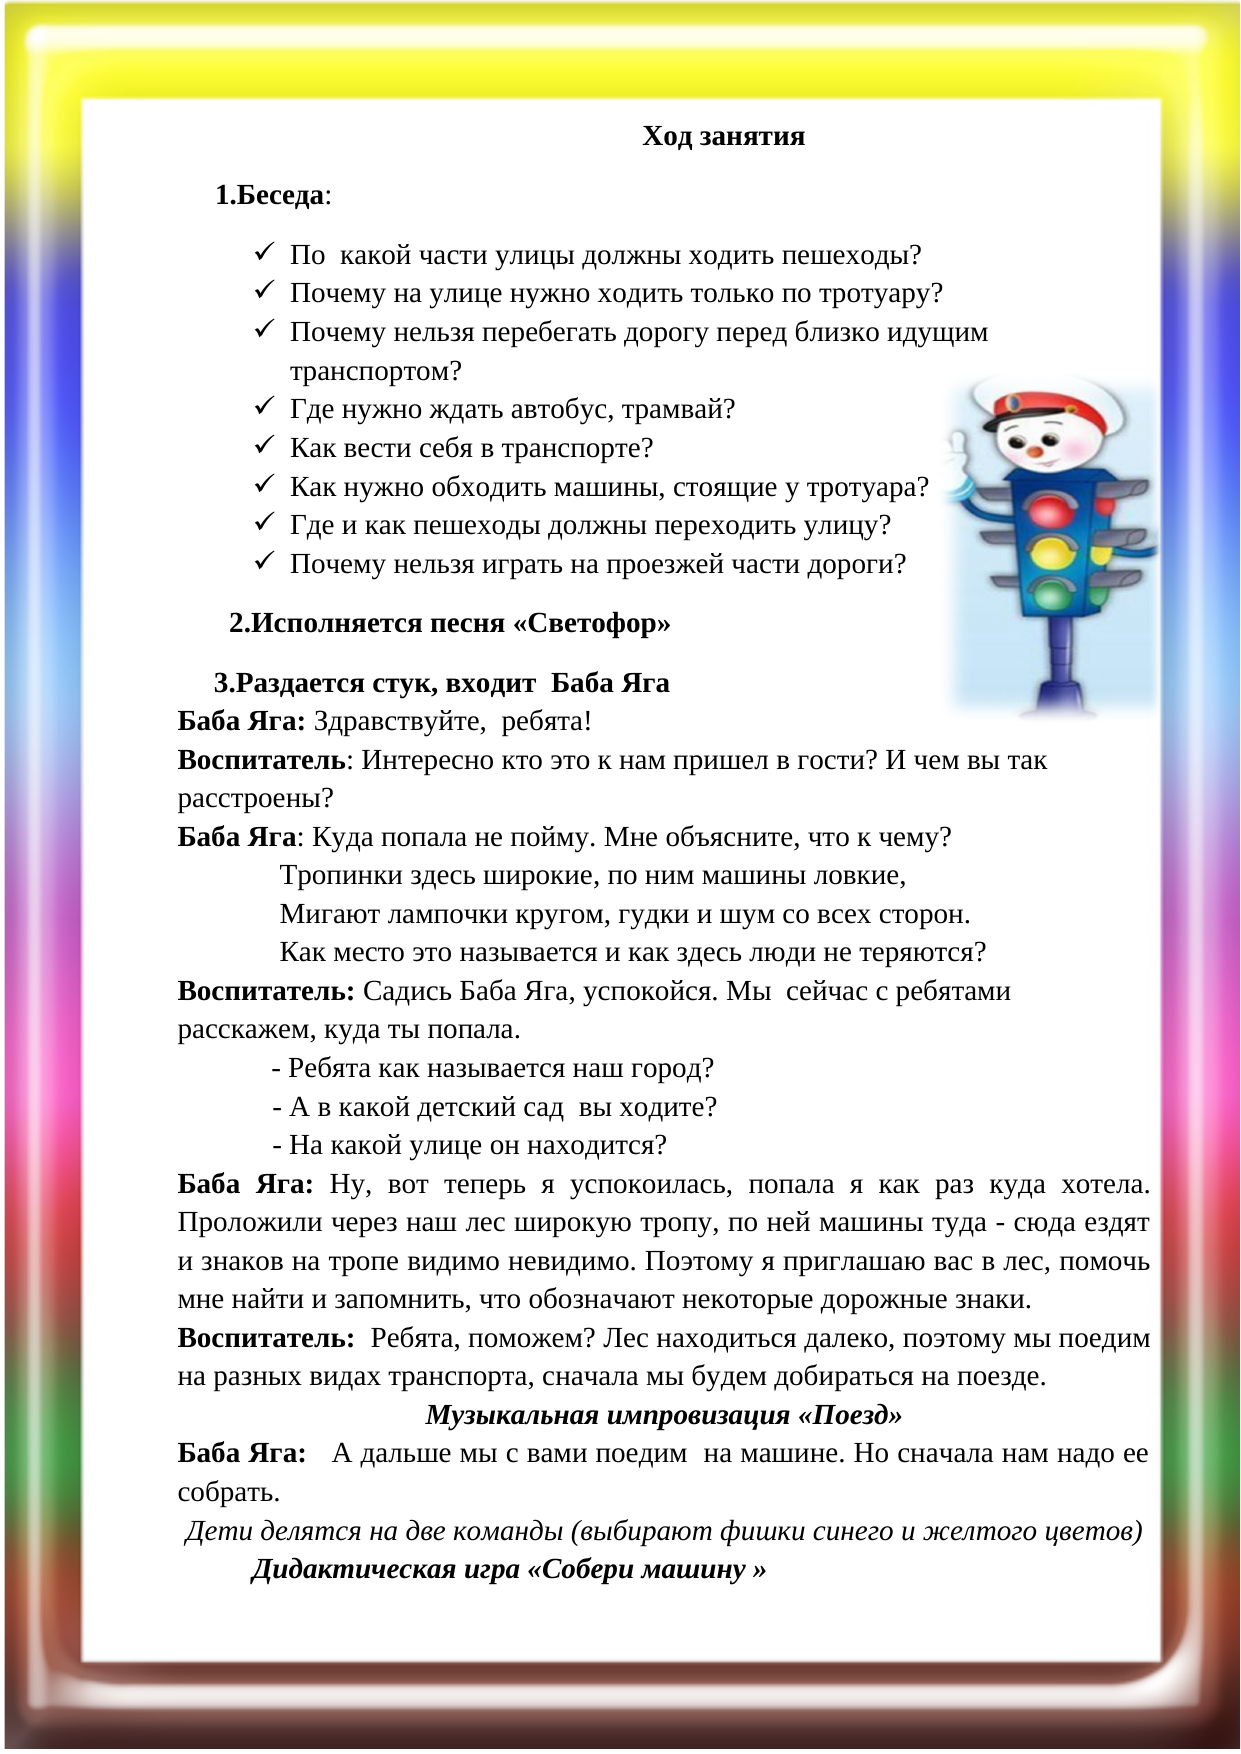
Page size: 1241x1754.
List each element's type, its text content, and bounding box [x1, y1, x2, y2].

list Дидактическая игра «Собери машину » [252, 1551, 1152, 1585]
picture [4, 0, 1241, 1749]
text Воспитатель: Ребята, поможем? Лес находиться далеко, поэтому мы поедим на разных видах транспорта, сначала мы будем добираться на поезде. [177, 1320, 1152, 1392]
text Мигают лампочки кругом, гудки и шум со всех сторон. [177, 896, 1152, 929]
text 2.Исполняется песня «Светофор» [222, 605, 1152, 639]
text Баба Яга: Куда попала не пойму. Мне объясните, что к чему? [177, 819, 1152, 852]
text Дети делятся на две команды (выбирают фишки синего и желтого цветов) [177, 1513, 1152, 1546]
list Где нужно ждать автобус, трамвай? [252, 391, 1152, 425]
list Почему на улице нужно ходить только по тротуару? [252, 276, 1152, 309]
text 3.Раздается стук, входит Баба Яга [177, 665, 1152, 698]
text 1.Беседа: [215, 177, 1152, 211]
list Где и как пешеходы должны переходить улицу? [252, 507, 1152, 541]
text Баба Яга: А дальше мы с вами поедим на машине. Но сначала нам надо ее собрать. [177, 1436, 1152, 1508]
text Баба Яга: Ну, вот теперь я успокоилась, попала я как раз куда хотела. Проложили через наш лес широкую тропу, по ней машины туда - сюда ездят и знаков на тропе видимо невидимо. Поэтому я приглашаю вас в лес, помочь мне найти и запомнить, что обозначают некоторые дорожные знаки. [177, 1166, 1152, 1315]
list Почему нельзя перебегать дорогу перед близко идущим транспортом? [252, 314, 1152, 386]
text Воспитатель: Интересно кто это к нам пришел в гости? И чем вы так расстроены? [177, 742, 1152, 814]
text - Ребята как называется наш город? [177, 1050, 1152, 1084]
list Как нужно обходить машины, стоящие у тротуара? [252, 469, 1152, 502]
list Ход занятия [296, 118, 1152, 152]
text Как место это называется и как здесь люди не теряются? [177, 934, 1152, 968]
text Воспитатель: Садись Баба Яга, успокойся. Мы сейчас с ребятами расскажем, куда ты попала. [177, 973, 1152, 1045]
text - А в какой детский сад вы ходите? [177, 1089, 1152, 1122]
text Баба Яга: Здравствуйте, ребята! [177, 703, 1152, 737]
list Почему нельзя играть на проезжей части дороги? [252, 546, 1152, 579]
list Как вести себя в транспорте? [252, 430, 1152, 464]
text Тропинки здесь широкие, по ним машины ловкие, [177, 857, 1152, 891]
text - На какой улице он находится? [177, 1127, 1152, 1161]
text Музыкальная импровизация «Поезд» [177, 1397, 1152, 1431]
list По какой части улицы должны ходить пешеходы? [252, 237, 1152, 271]
